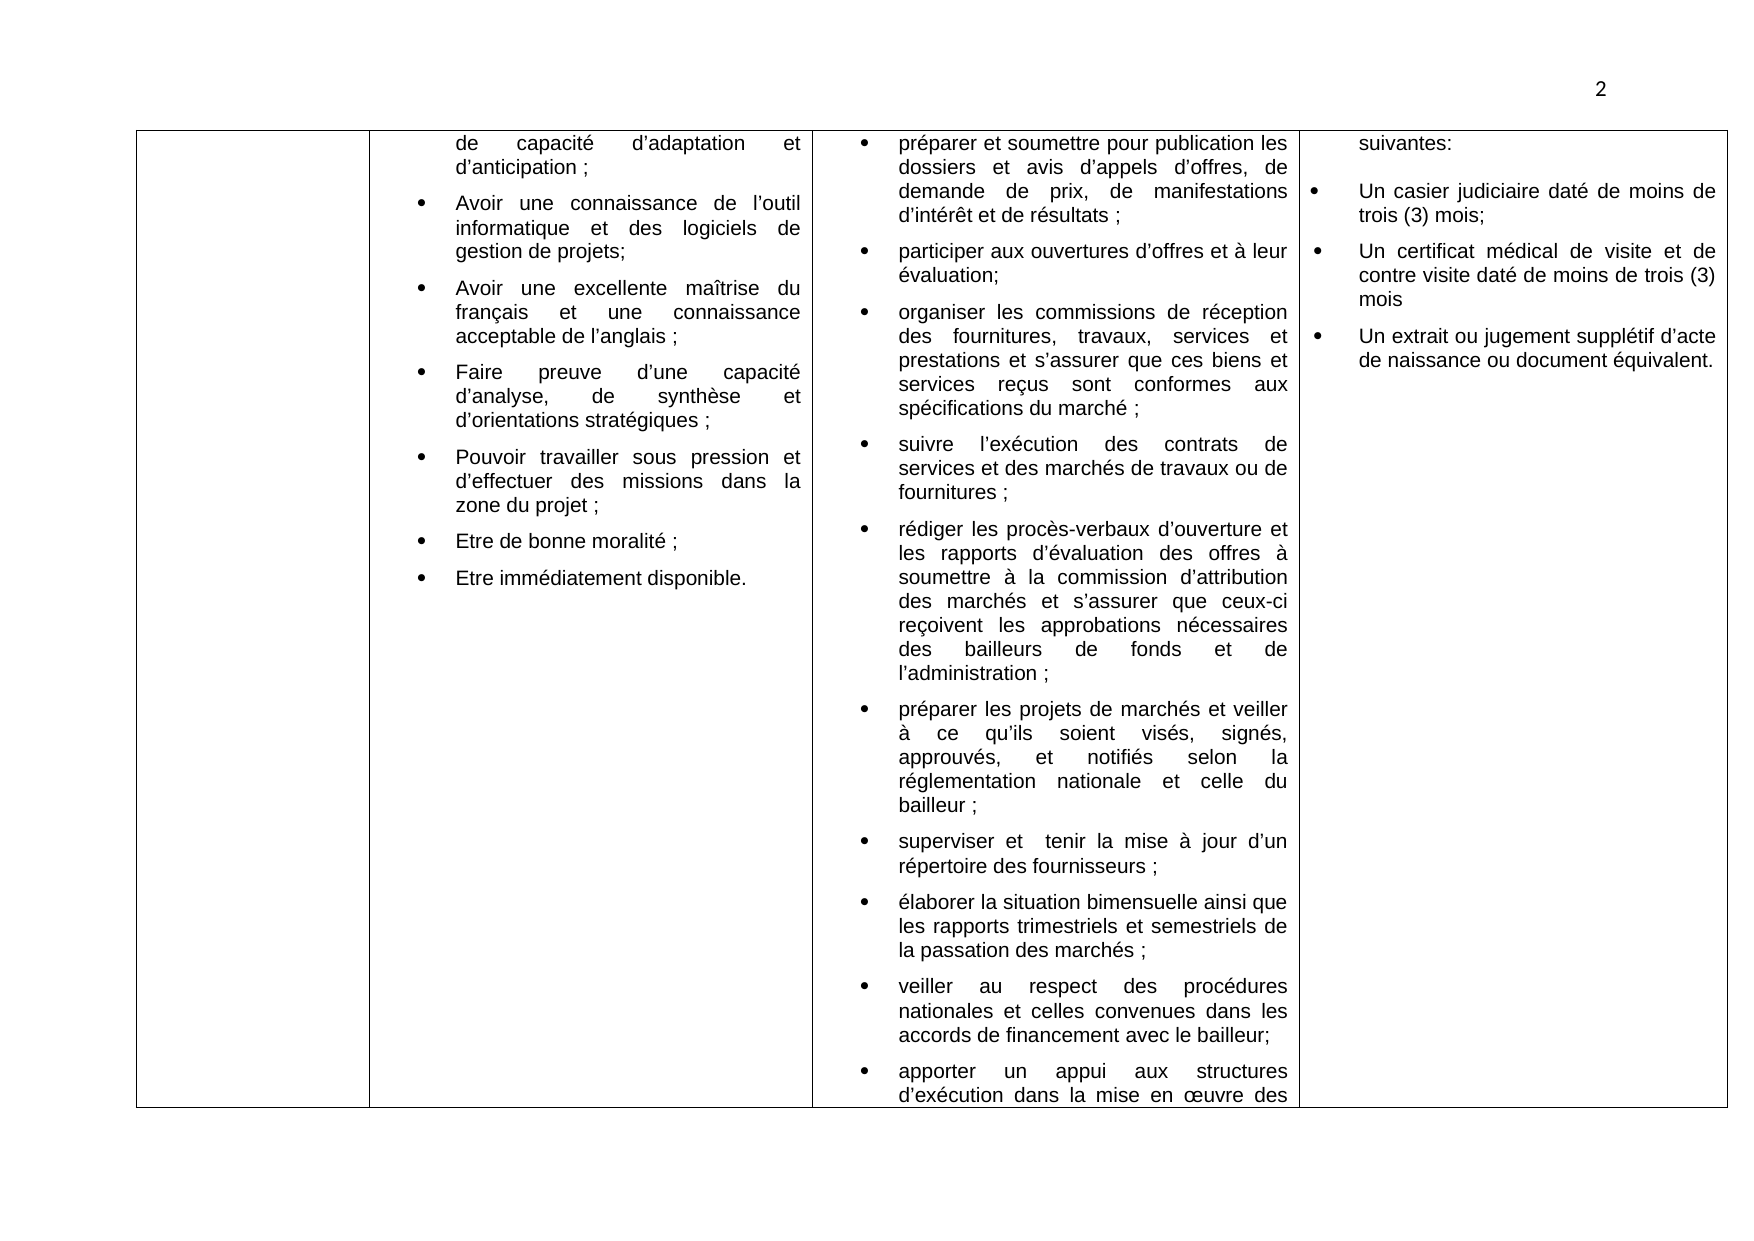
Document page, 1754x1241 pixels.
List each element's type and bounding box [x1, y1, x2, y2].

table_cell [813, 131, 1299, 1107]
table_cell [370, 131, 812, 1107]
table_cell [137, 131, 369, 1107]
table_cell [1300, 131, 1727, 1107]
